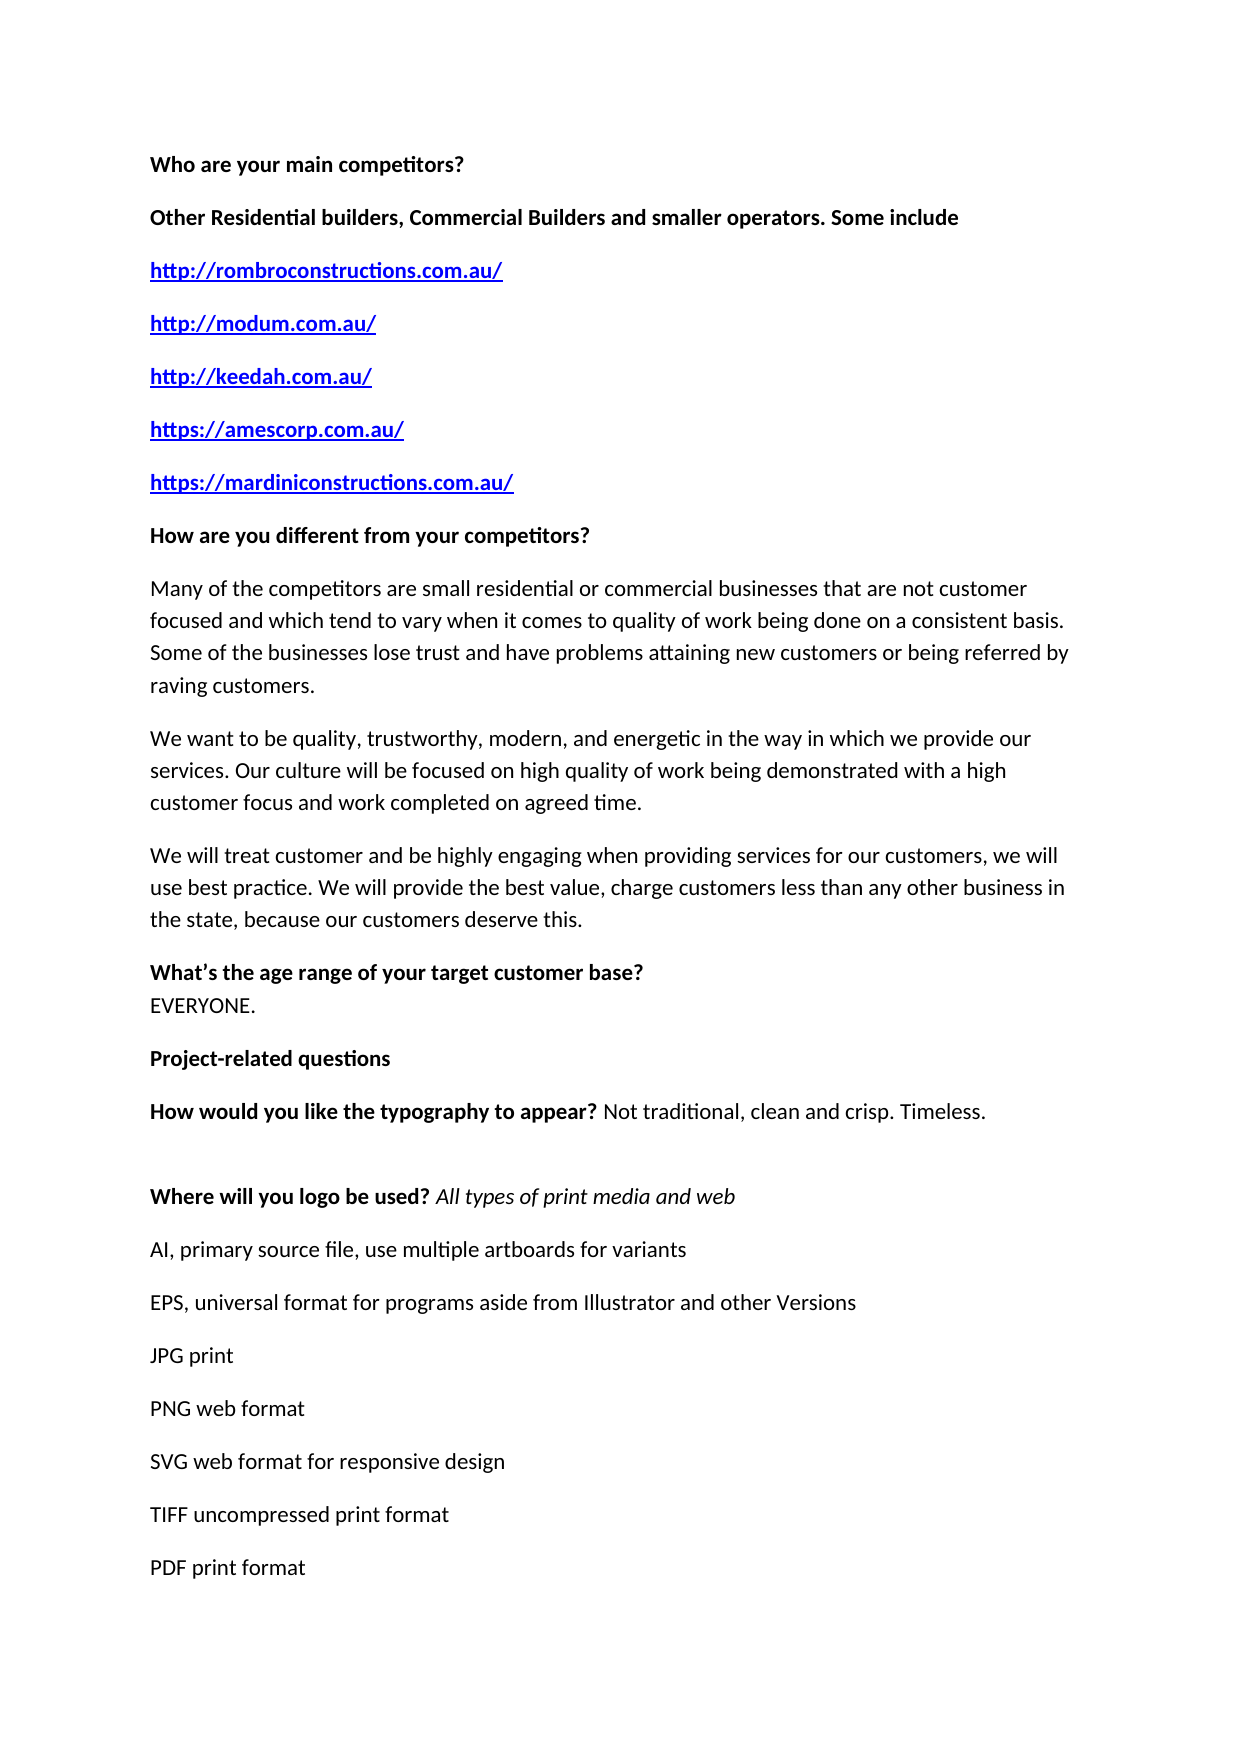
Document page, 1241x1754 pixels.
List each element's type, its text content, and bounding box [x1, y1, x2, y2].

text https://mardiniconstructions.com.au/ [150, 468, 1090, 496]
text How would you like the typography to appear? Not traditional, clean and crisp. Timeless. [150, 1097, 1090, 1157]
text http://modum.com.au/ [150, 309, 1090, 337]
text http://keedah.com.au/ [150, 362, 1090, 390]
text PNG web format [150, 1394, 1090, 1422]
text JPG print [150, 1341, 1090, 1369]
text We want to be quality, trustworthy, modern, and energetic in the way in which we provide our services. Our culture will be focused on high quality of work being demonstrated with a high customer focus and work completed on agreed time. [150, 724, 1090, 816]
text Other Residential builders, Commercial Builders and smaller operators. Some include [150, 203, 1090, 231]
text Project-related questions [150, 1044, 1090, 1072]
text Who are your main competitors? [150, 150, 1090, 178]
text http://rombroconstructions.com.au/ [150, 256, 1090, 284]
text EPS, universal format for programs aside from Illustrator and other Versions [150, 1288, 1090, 1316]
text TIFF uncompressed print format [150, 1500, 1090, 1528]
text What’s the age range of your target customer base? EVERYONE. [150, 958, 1090, 1019]
text AI, primary source file, use multiple artboards for variants [150, 1235, 1090, 1263]
text SVG web format for responsive design [150, 1447, 1090, 1475]
text We will treat customer and be highly engaging when providing services for our customers, we will use best practice. We will provide the best value, charge customers less than any other business in the state, because our customers deserve this. [150, 841, 1090, 933]
text How are you different from your competitors? [150, 521, 1090, 549]
text Where will you logo be used? All types of print media and web [150, 1182, 1090, 1210]
text PDF print format [150, 1553, 1090, 1581]
text https://amescorp.com.au/ [150, 415, 1090, 443]
text Many of the competitors are small residential or commercial businesses that are not customer focused and which tend to vary when it comes to quality of work being done on a consistent basis. Some of the businesses lose trust and have problems attaining new customers or being referred by raving customers. [150, 574, 1090, 699]
